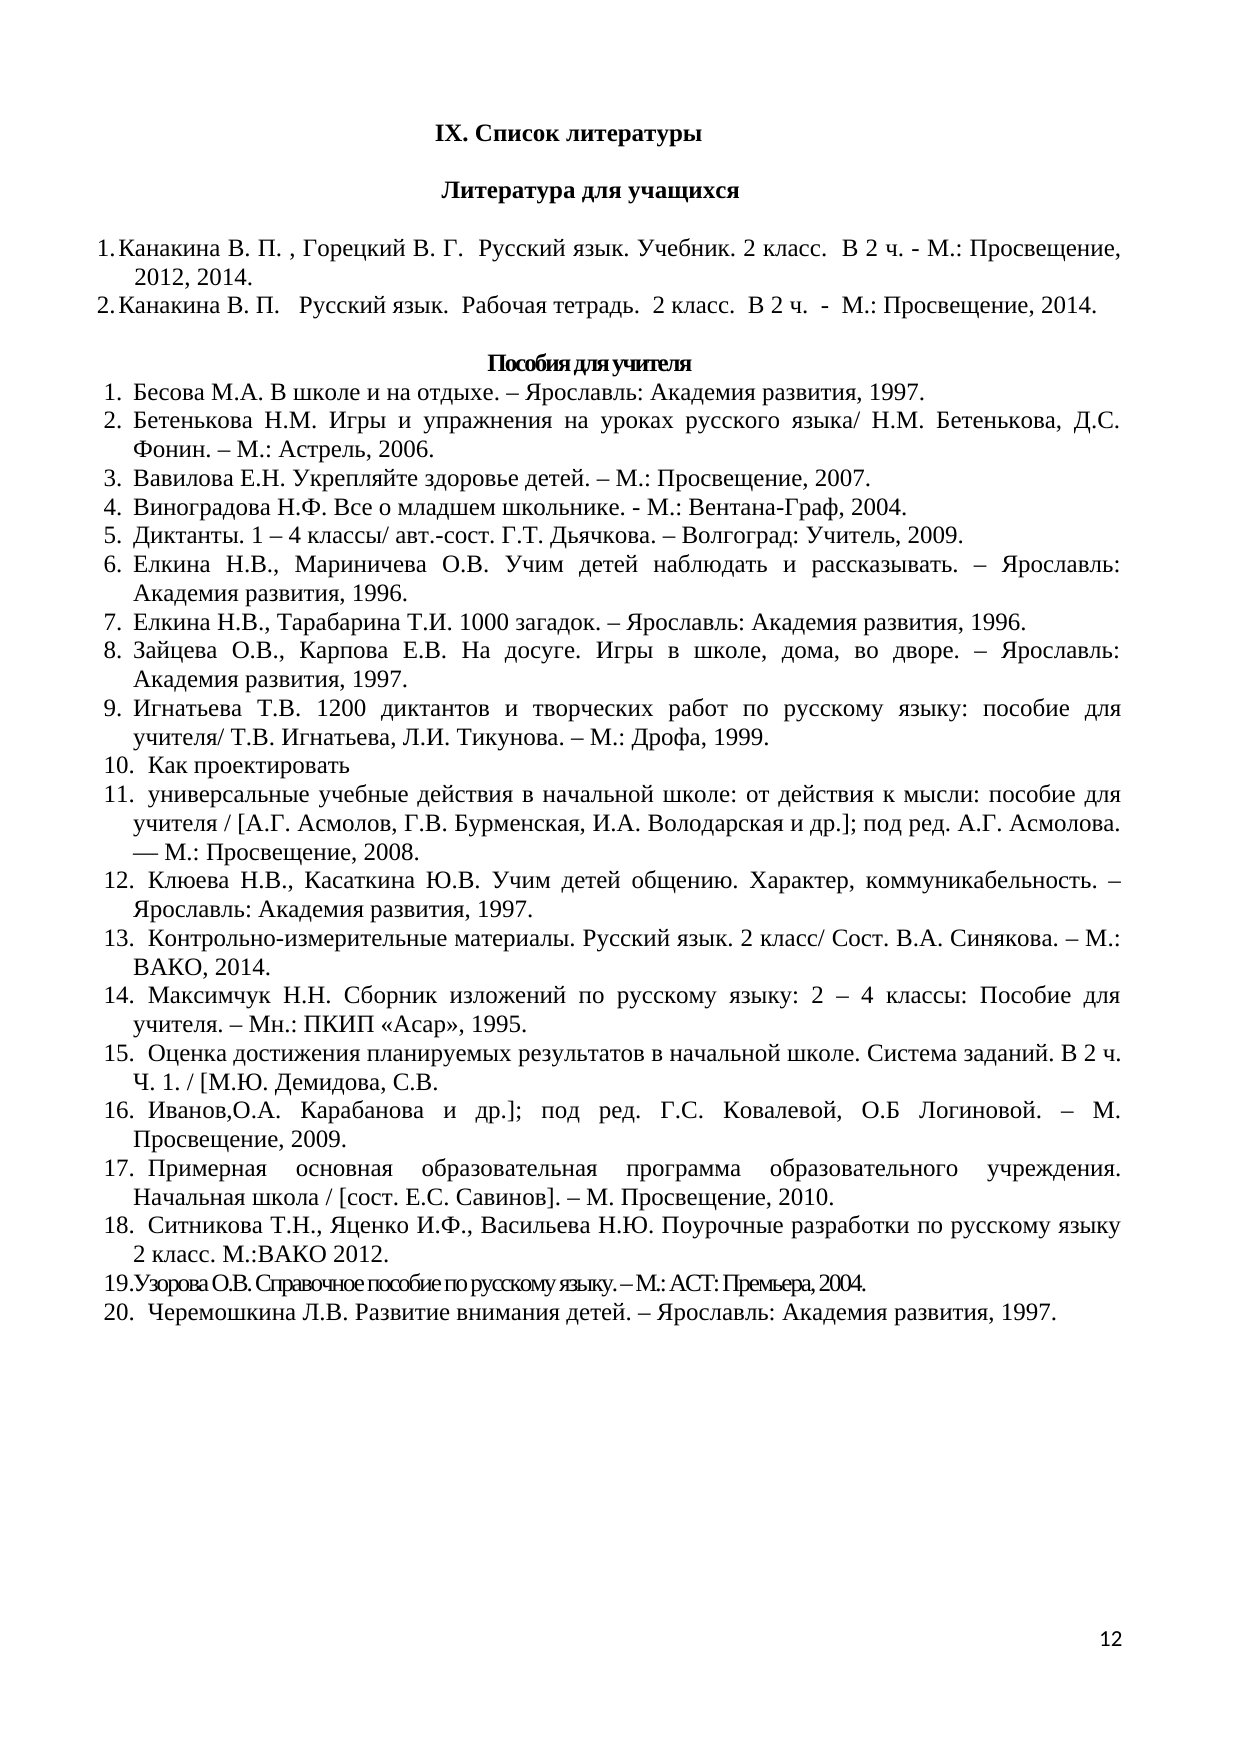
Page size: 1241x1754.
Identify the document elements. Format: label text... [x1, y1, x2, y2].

list Виноградова Н.Ф. Все о младшем школьнике. - М.: Вентана-Граф, 2004. [103, 492, 1122, 521]
list Елкина Н.В., Тарабарина Т.И. 1000 загадок. – Ярославль: Академия развития, 1996. [103, 607, 1122, 636]
list Зайцева О.В., Карпова Е.В. На досуге. Игры в школе, дома, во дворе. – Ярославль: Академия развития, 1997. [103, 636, 1122, 693]
list Как проектировать [103, 751, 1122, 779]
list Контрольно-измерительные материалы. Русский язык. 2 класс/ Сост. В.А. Синякова. – М.: ВАКО, 2014. [103, 923, 1122, 981]
list Бетенькова Н.М. Игры и упражнения на уроках русского языка/ Н.М. Бетенькова, Д.С. Фонин. – М.: Астрель, 2006. [103, 406, 1122, 463]
text IX. Список литературы [59, 118, 1078, 147]
text Пособия для учителя [59, 348, 1122, 377]
text Литература для учащихся [59, 176, 1122, 204]
list Примерная основная образовательная программа образовательного учреждения. Начальная школа / [сост. Е.С. Савинов]. – М. Просвещение, 2010. [103, 1153, 1122, 1211]
list Черемошкина Л.В. Развитие внимания детей. – Ярославль: Академия развития, 1997. [103, 1297, 1122, 1326]
list Максимчук Н.Н. Сборник изложений по русскому языку: 2 – 4 классы: Пособие для учителя. – Мн.: ПКИП «Асар», 1995. [103, 981, 1122, 1038]
list Диктанты. 1 – 4 классы/ авт.-сост. Г.Т. Дьячкова. – Волгоград: Учитель, 2009. [103, 521, 1122, 549]
list Иванов,О.А. Карабанова и др.]; под ред. Г.С. Ковалевой, О.Б Логиновой. – М. Просвещение, 2009. [103, 1096, 1122, 1153]
list Бесова М.А. В школе и на отдыхе. – Ярославль: Академия развития, 1997. [103, 377, 1122, 406]
list Узорова О.В. Справочное пособие по русскому языку. – М.: АСТ: Премьера, 2004. [103, 1268, 1122, 1297]
list универсальные учебные действия в начальной школе: от действия к мысли: пособие для учителя / [А.Г. Асмолов, Г.В. Бурменская, И.А. Володарская и др.]; под ред. А.Г. Асмолова. — М.: Просвещение, 2008. [103, 779, 1122, 866]
list Оценка достижения планируемых результатов в начальной школе. Система заданий. В 2 ч. Ч. 1. / [М.Ю. Демидова, С.В. [103, 1038, 1122, 1096]
list Канакина В. П. Русский язык. Рабочая тетрадь. 2 класс. В 2 ч. - М.: Просвещение, 2014. [97, 291, 1122, 319]
list Клюева Н.В., Касаткина Ю.В. Учим детей общению. Характер, коммуникабельность. –Ярославль: Академия развития, 1997. [103, 866, 1122, 923]
list Елкина Н.В., Мариничева О.В. Учим детей наблюдать и рассказывать. – Ярославль: Академия развития, 1996. [103, 549, 1122, 607]
list Ситникова Т.Н., Яценко И.Ф., Васильева Н.Ю. Поурочные разработки по русскому языку 2 класс. М.:ВАКО 2012. [103, 1211, 1122, 1268]
list Канакина В. П. , Горецкий В. Г. Русский язык. Учебник. 2 класс. В 2 ч. - М.: Просвещение, 2012, 2014. [97, 233, 1122, 291]
list Вавилова Е.Н. Укрепляйте здоровье детей. – М.: Просвещение, 2007. [103, 463, 1122, 492]
list Игнатьева Т.В. 1200 диктантов и творческих работ по русскому языку: пособие для учителя/ Т.В. Игнатьева, Л.И. Тикунова. – М.: Дрофа, 1999. [103, 693, 1122, 751]
